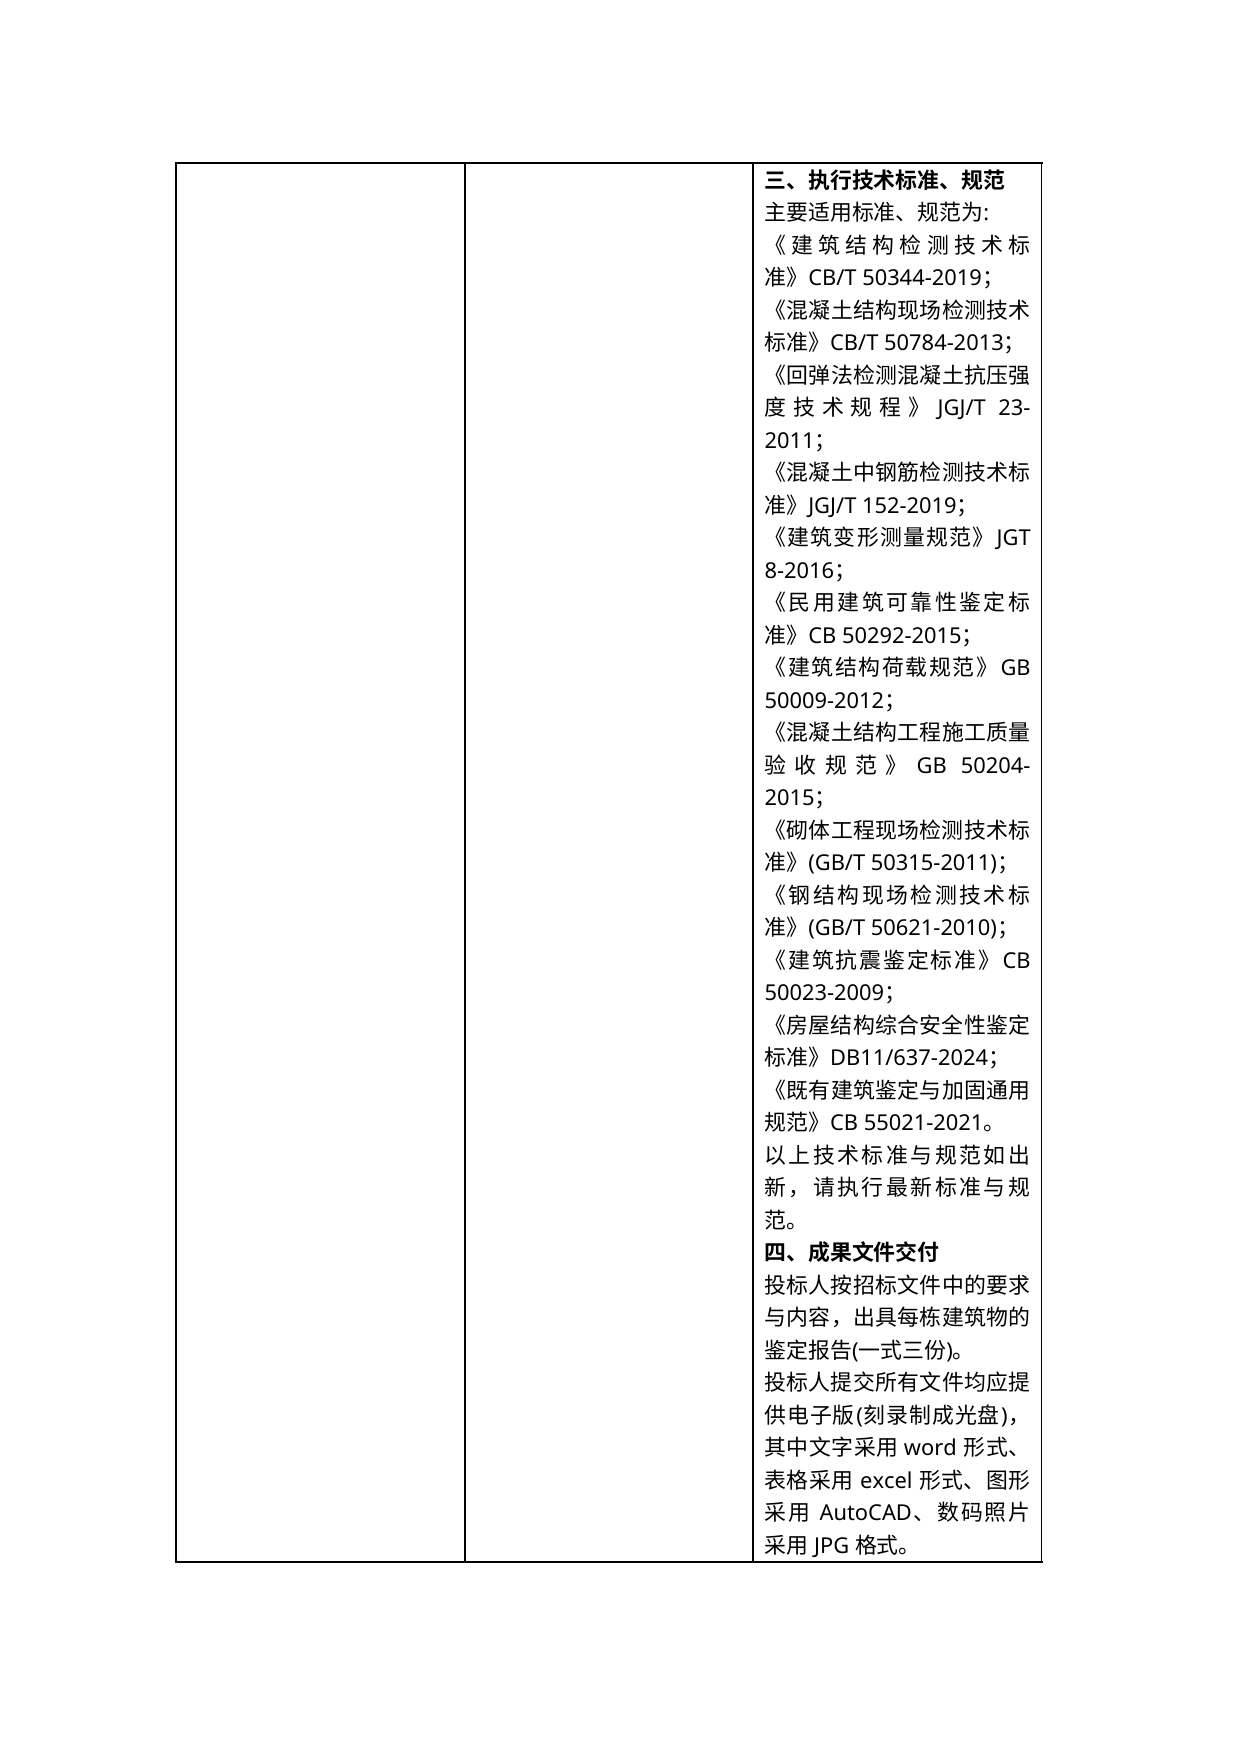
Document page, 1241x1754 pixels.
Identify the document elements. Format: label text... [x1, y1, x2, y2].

table_cell ★ [466, 164, 752, 1561]
table_cell 1 [177, 164, 464, 1561]
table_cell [754, 164, 1041, 1561]
